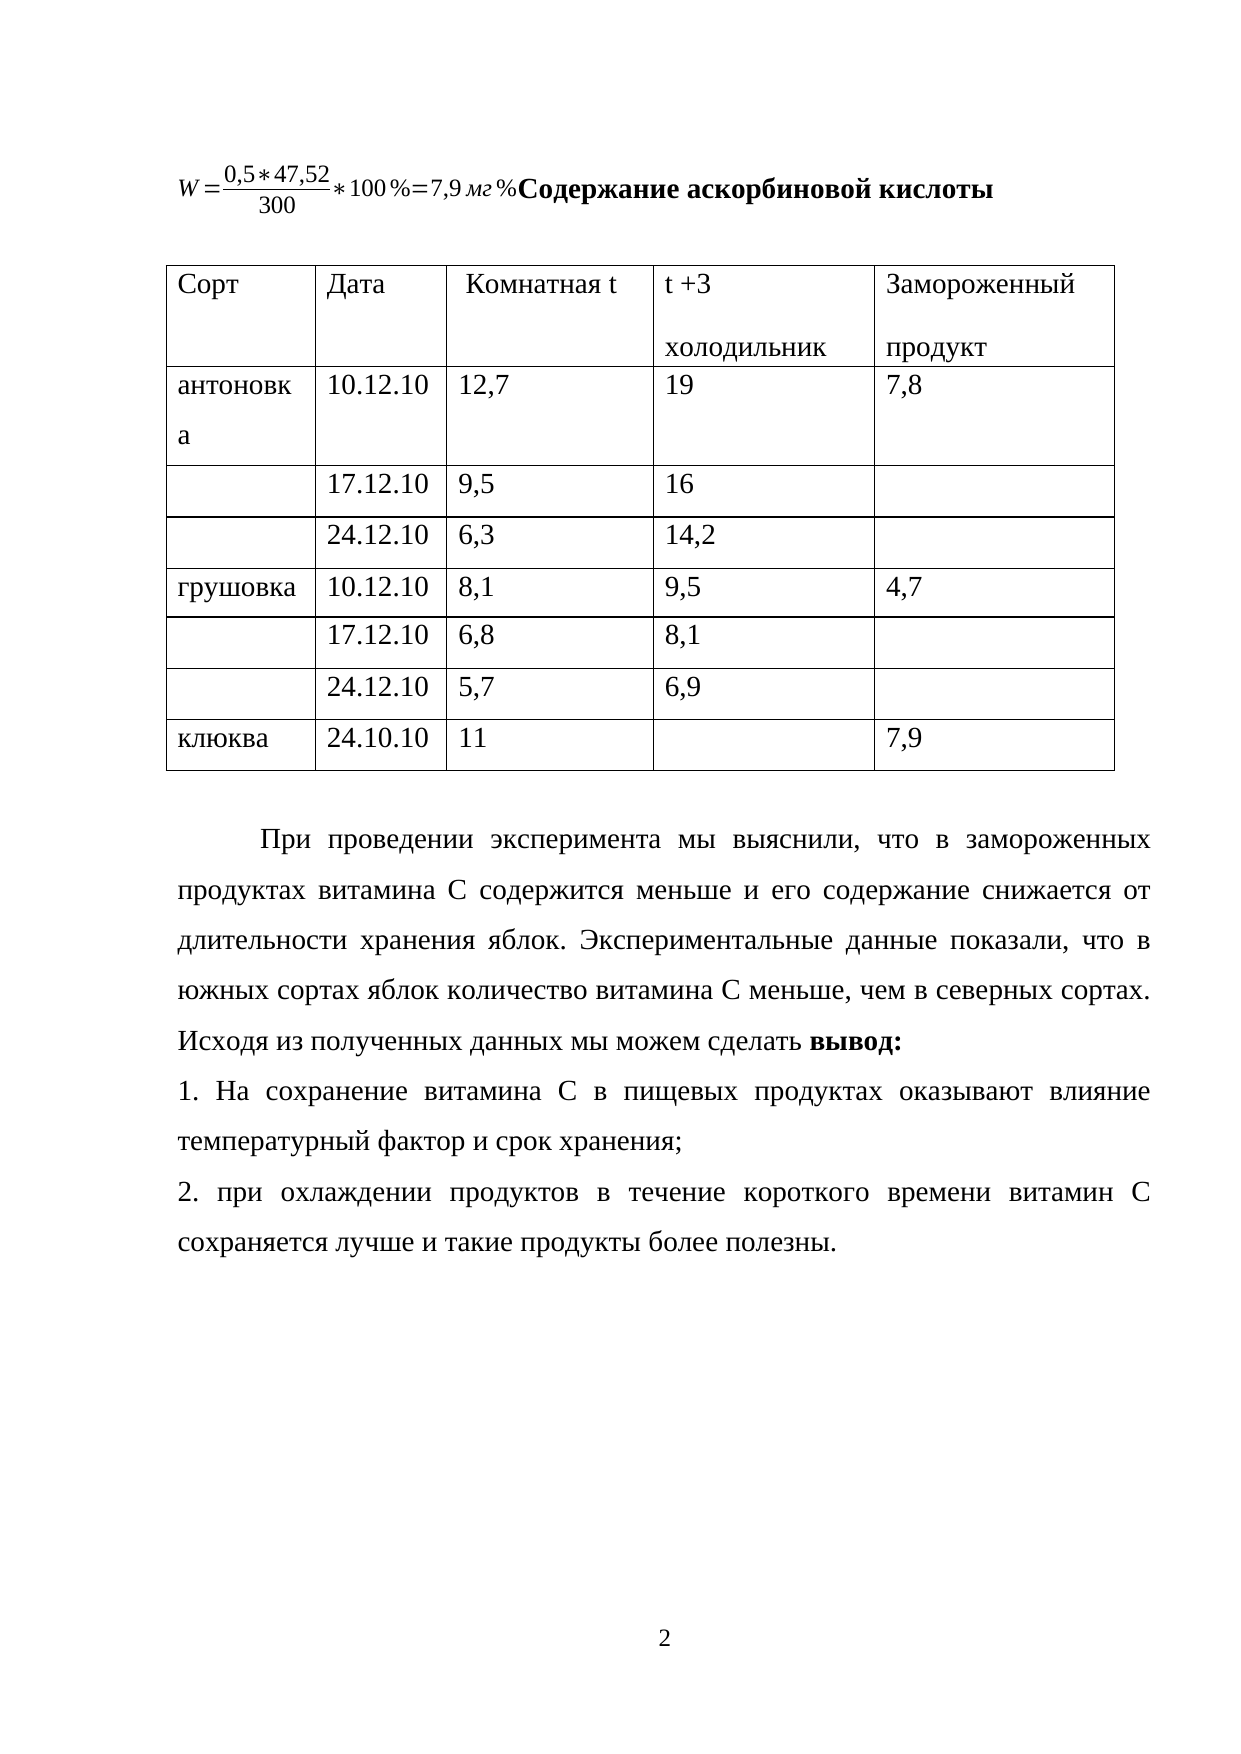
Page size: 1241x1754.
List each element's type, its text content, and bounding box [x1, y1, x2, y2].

table_cell 9,5 [654, 569, 874, 616]
table_cell 11 [447, 720, 653, 770]
table_header Дата [316, 266, 446, 366]
table_header Сорт [167, 266, 315, 366]
table_cell 5,7 [447, 669, 653, 719]
table_cell 12,7 [447, 367, 653, 465]
table_cell 24.12.10 [316, 669, 446, 719]
text Содержание аскорбиновой кислоты [177, 160, 1152, 219]
text 1. На сохранение витамина С в пищевых продуктах оказывают влияние температурный фактор и срок хранения; [177, 1073, 1152, 1157]
table_cell 6,3 [447, 518, 653, 568]
table_cell [167, 618, 315, 668]
table_cell 10.12.10 [316, 367, 446, 465]
table_cell [875, 669, 1114, 719]
table_cell [167, 466, 315, 516]
table_cell 10.12.10 [316, 569, 446, 616]
table_cell 4,7 [875, 569, 1114, 616]
table_cell 6,9 [654, 669, 874, 719]
table_cell 7,9 [875, 720, 1114, 770]
table_cell 14,2 [654, 518, 874, 568]
table_cell клюква [167, 720, 315, 770]
table_cell [875, 618, 1114, 668]
table_cell [167, 518, 315, 568]
table_cell 16 [654, 466, 874, 516]
table_cell грушовка [167, 569, 315, 616]
table_cell 8,1 [654, 618, 874, 668]
table_cell 17.12.10 [316, 466, 446, 516]
table_cell 6,8 [447, 618, 653, 668]
table_cell [654, 720, 874, 770]
text При проведении эксперимента мы выяснили, что в замороженных продуктах витамина С содержится меньше и его содержание снижается от длительности хранения яблок. Экспериментальные данные показали, что в южных сортах яблок количество витамина С меньше, чем в северных сортах. Исходя из полученных данных мы можем сделать вывод: [177, 822, 1152, 1056]
text 2. при охлаждении продуктов в течение короткого времени витамин С сохраняется лучше и такие продукты более полезны. [177, 1174, 1152, 1258]
table_cell 8,1 [447, 569, 653, 616]
table_cell антоновка [167, 367, 315, 465]
table_cell 9,5 [447, 466, 653, 516]
table_cell 24.12.10 [316, 518, 446, 568]
table_cell 24.10.10 [316, 720, 446, 770]
table_cell 19 [654, 367, 874, 465]
table_cell [167, 669, 315, 719]
table_cell [875, 466, 1114, 516]
table_header t +3 холодильник [654, 266, 874, 366]
table_cell 7,8 [875, 367, 1114, 465]
table_cell [875, 518, 1114, 568]
table_cell 17.12.10 [316, 618, 446, 668]
table_header Замороженный продукт [875, 266, 1114, 366]
table_header Комнатная t [447, 266, 653, 366]
